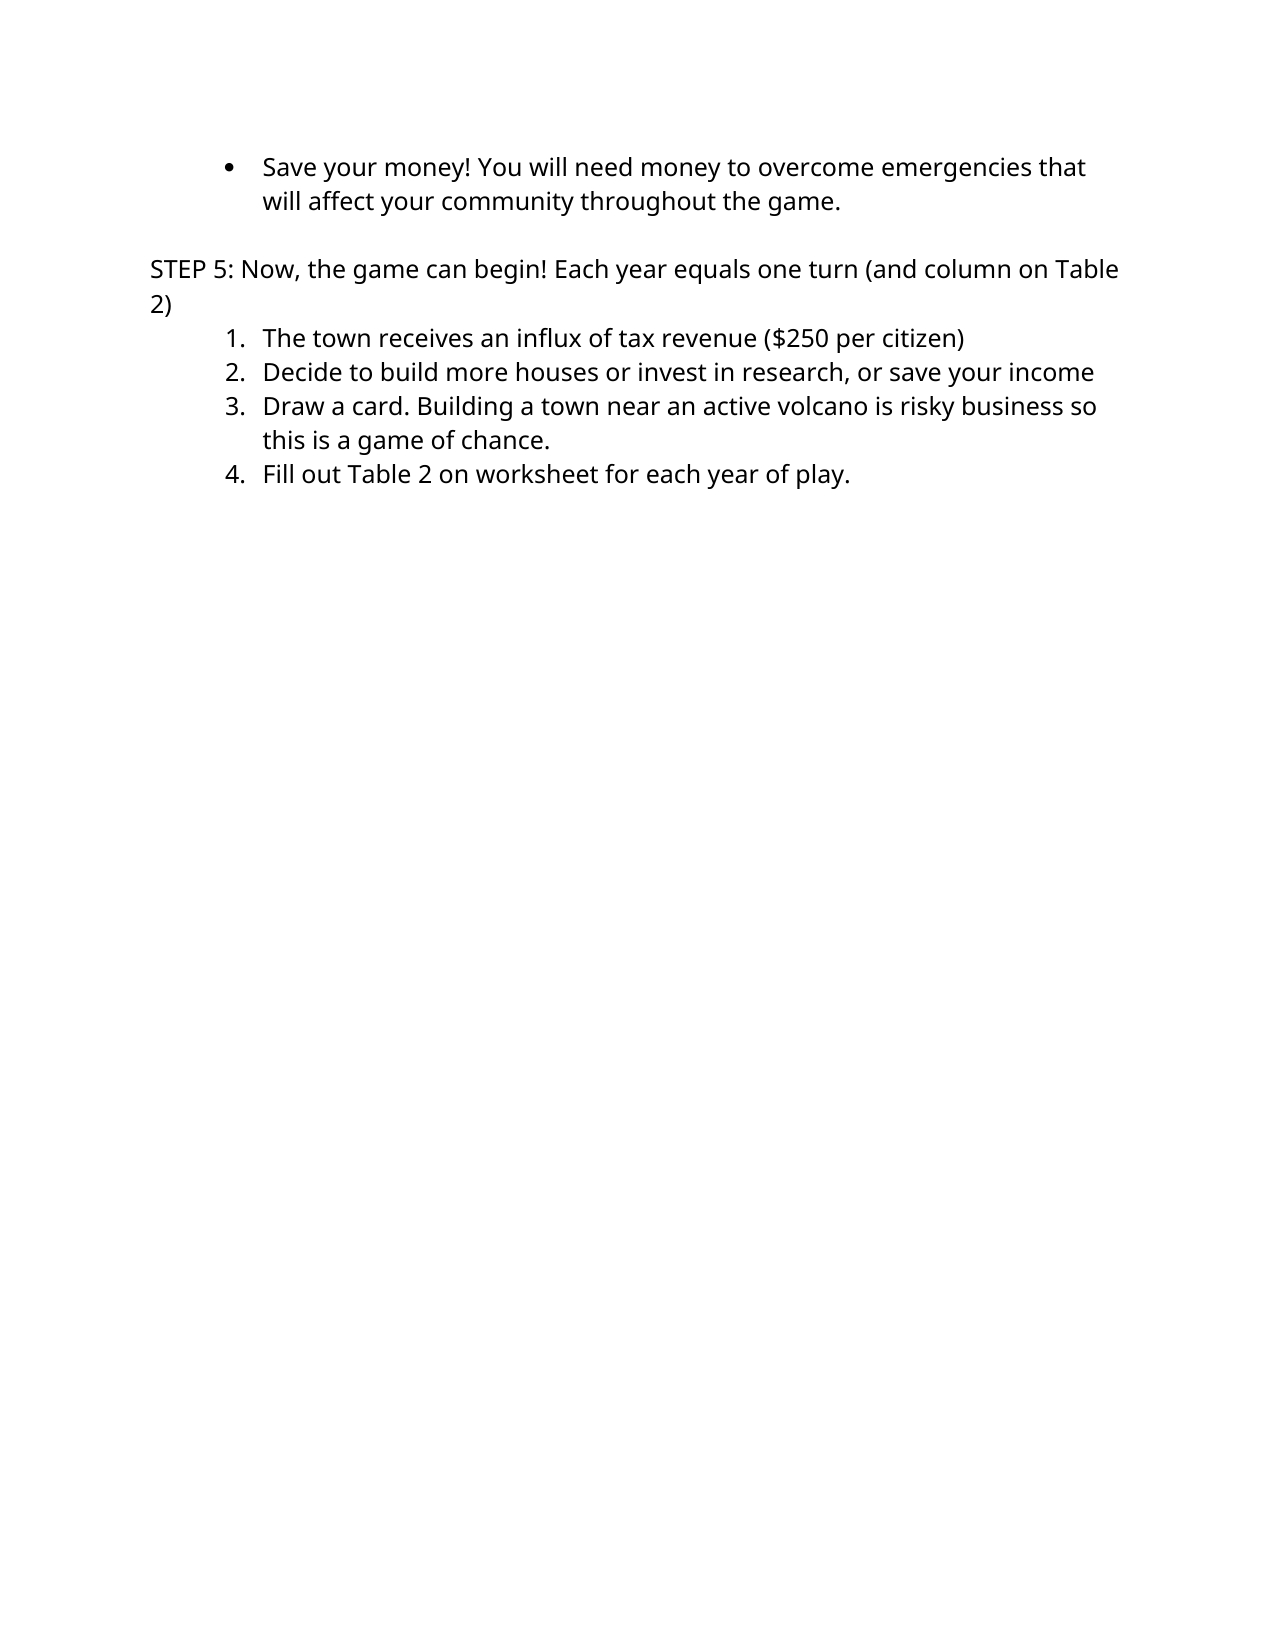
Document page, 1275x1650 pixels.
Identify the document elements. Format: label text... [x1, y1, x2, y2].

list Fill out Table 2 on worksheet for each year of play. [225, 457, 1125, 491]
list The town receives an influx of tax revenue ($250 per citizen) [225, 320, 1125, 354]
list Draw a card. Building a town near an active volcano is risky business so this is a game of chance. [225, 388, 1125, 457]
text STEP 5: Now, the game can begin! Each year equals one turn (and column on Table 2) [150, 252, 1125, 320]
list Decide to build more houses or invest in research, or save your income [225, 354, 1125, 388]
list Save your money! You will need money to overcome emergencies that will affect your community throughout the game. [225, 150, 1125, 218]
